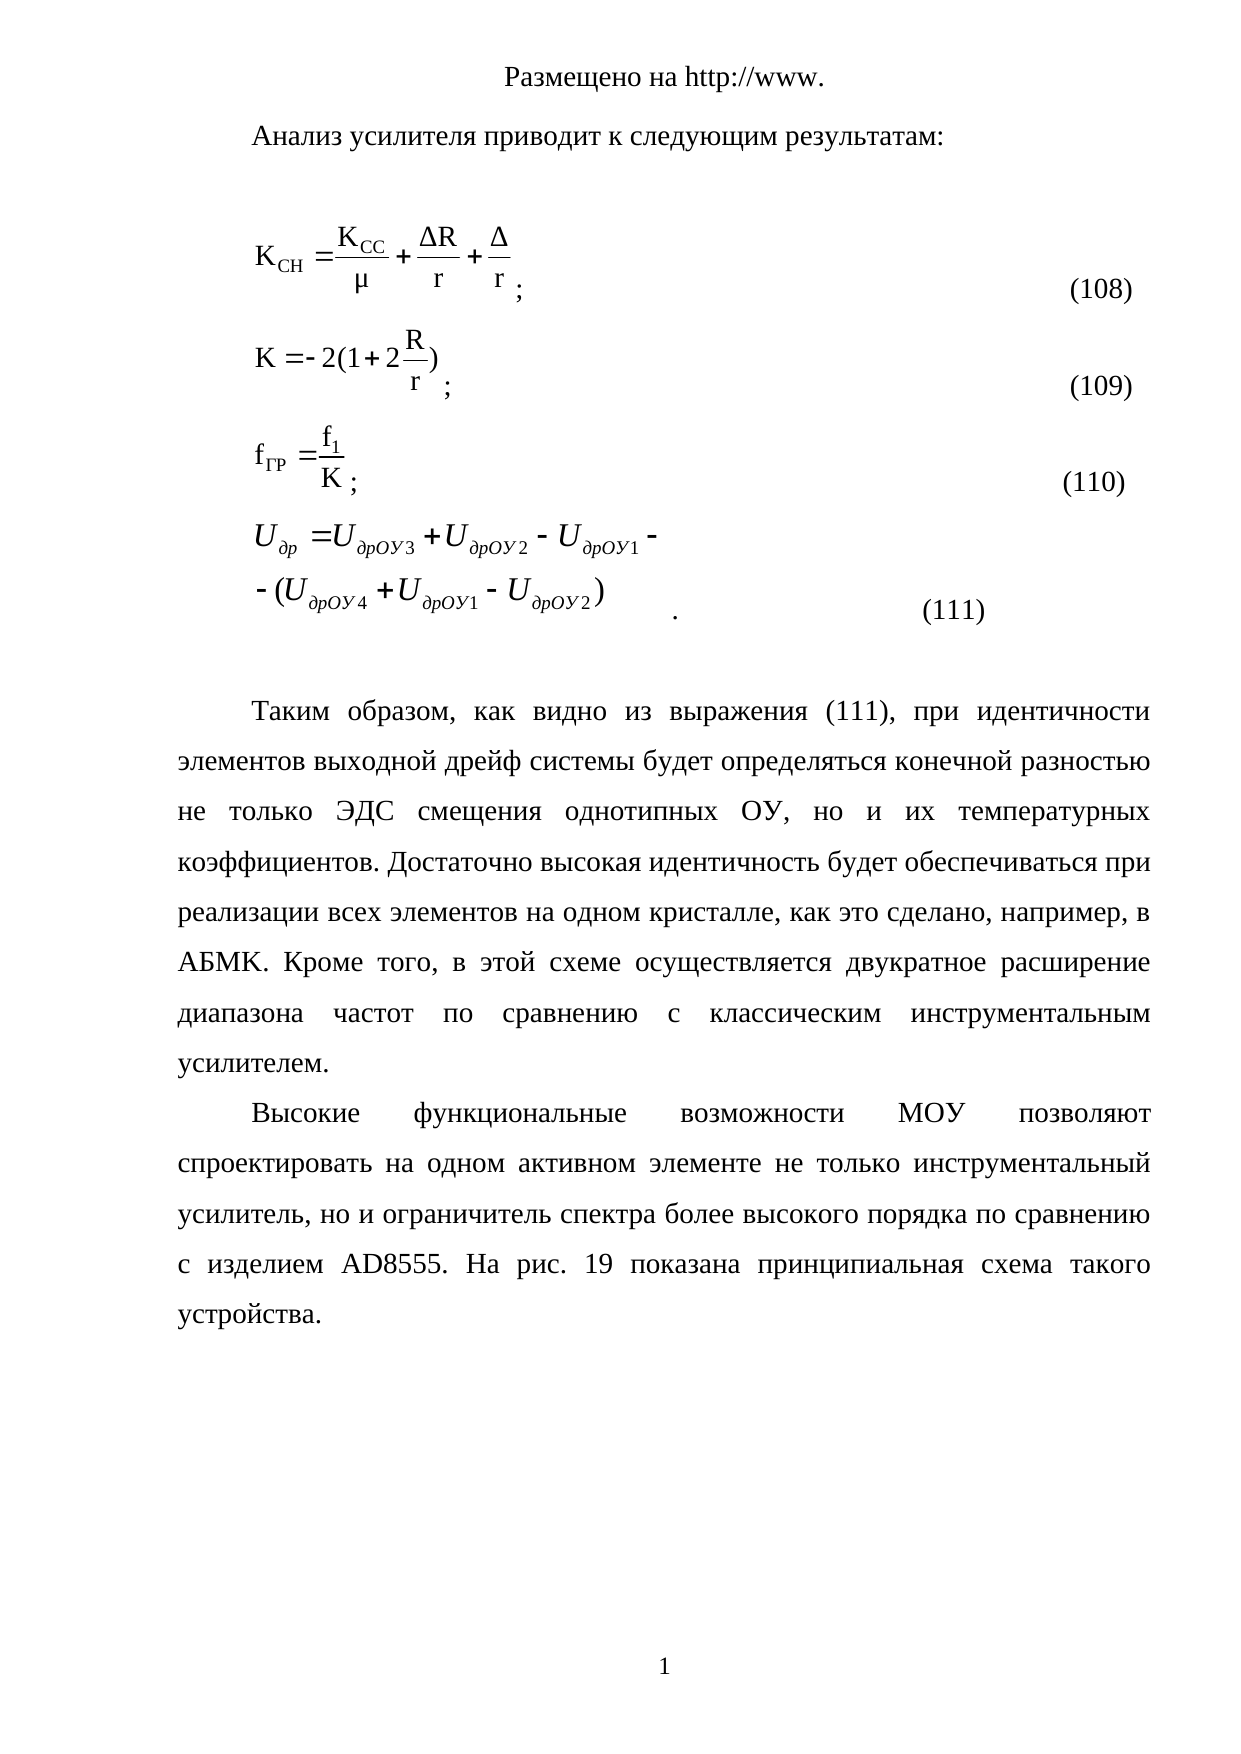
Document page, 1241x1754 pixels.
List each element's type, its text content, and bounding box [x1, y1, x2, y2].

text ; (110) [177, 418, 1152, 498]
text Анализ усилителя приводит к следующим результатам: [177, 118, 1152, 152]
text . (111) [177, 515, 1152, 626]
text Высокие функциональные возможности МОУ позволяют спроектировать на одном активном элементе не только инструментальный усилитель, но и ограничитель спектра более высокого порядка по сравнению с изделием AD8555. На рис. 19 показана принципиальная схема такого устройства. [177, 1095, 1152, 1330]
text ; (108) [177, 219, 1152, 305]
text ; (109) [177, 322, 1152, 401]
text Таким образом, как видно из выражения (111), при идентичности элементов выходной дрейф системы будет определяться конечной разностью не только ЭДС смещения однотипных ОУ, но и их температурных коэффициентов. Достаточно высокая идентичность будет обеспечиваться при реализации всех элементов на одном кристалле, как это сделано, например, в АБMK. Кроме того, в этой схеме осуществляется двукратное расширение диапазона частот по сравнению с классическим инструментальным усилителем. [177, 693, 1152, 1078]
